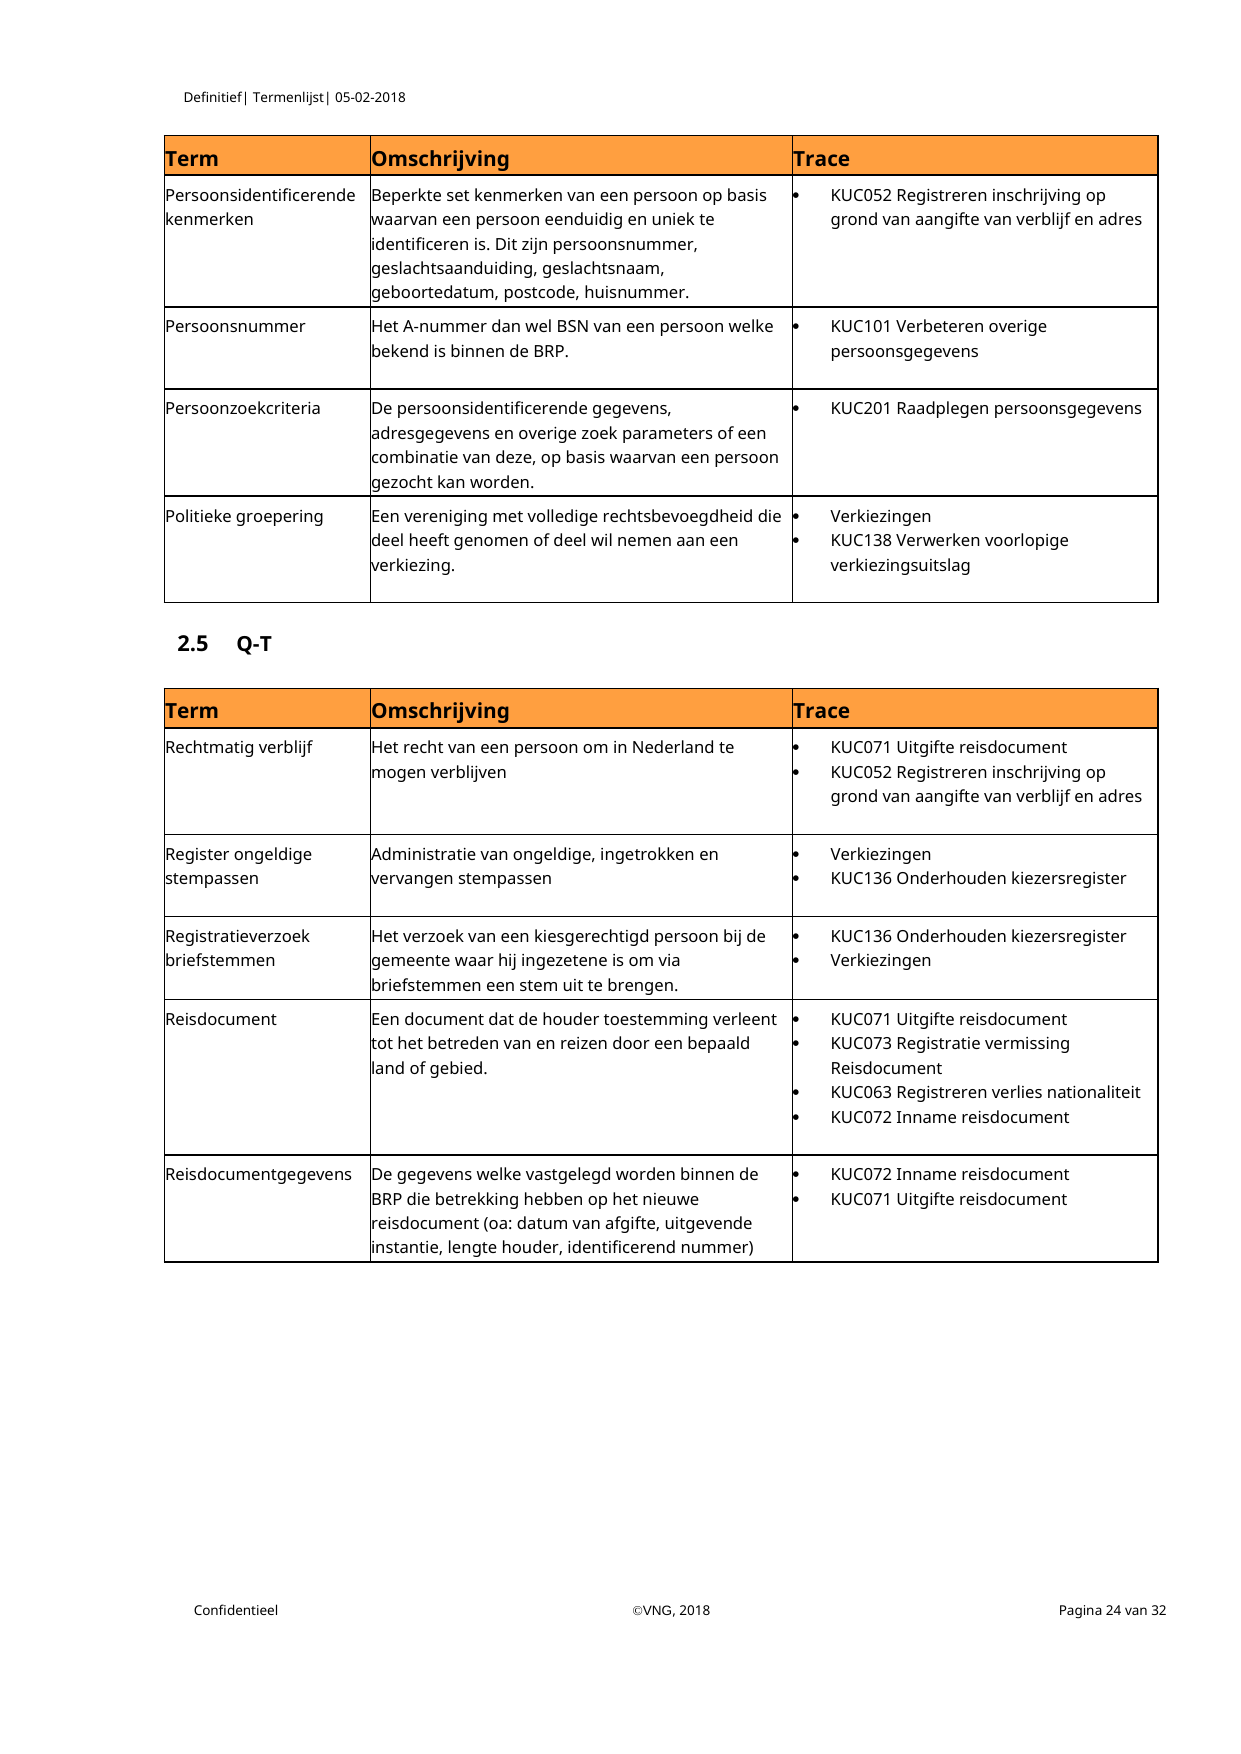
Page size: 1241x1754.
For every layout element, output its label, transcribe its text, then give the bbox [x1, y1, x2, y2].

table_cell KUC071 Uitgifte reisdocument KUC073 Registratie vermissing Reisdocument KUC063 Registreren verlies nationaliteit KUC072 Inname reisdocument [793, 1000, 1157, 1154]
table_cell Persoonsidentificerende kenmerken [165, 176, 370, 306]
table_header Omschrijving [371, 689, 792, 727]
table_header Term [165, 136, 370, 174]
table_cell KUC136 Onderhouden kiezersregister Verkiezingen [793, 917, 1157, 998]
table_cell Beperkte set kenmerken van een persoon op basis waarvan een persoon eenduidig en uniek te identificeren is. Dit zijn persoonsnummer, geslachtsaanduiding, geslachtsnaam, geboortedatum, postcode, huisnummer. [371, 176, 792, 306]
table_header Trace [793, 136, 1157, 174]
table_cell Politieke groepering [165, 497, 370, 602]
table_header Term [165, 689, 370, 727]
table_cell Reisdocumentgegevens [165, 1156, 370, 1261]
table_cell Persoonsnummer [165, 308, 370, 388]
table_header Omschrijving [371, 136, 792, 174]
table_cell KUC071 Uitgifte reisdocument KUC052 Registreren inschrijving op grond van aangifte van verblijf en adres [793, 729, 1157, 834]
table_cell De persoonsidentificerende gegevens, adresgegevens en overige zoek parameters of een combinatie van deze, op basis waarvan een persoon gezocht kan worden. [371, 390, 792, 495]
table_cell Verkiezingen KUC138 Verwerken voorlopige verkiezingsuitslag [793, 497, 1157, 602]
table_cell Verkiezingen KUC136 Onderhouden kiezersregister [793, 835, 1157, 916]
table_cell KUC101 Verbeteren overige persoonsgegevens [793, 308, 1157, 388]
table_cell De gegevens welke vastgelegd worden binnen de BRP die betrekking hebben op het nieuwe reisdocument (oa: datum van afgifte, uitgevende instantie, lengte houder, identificerend nummer) [371, 1156, 792, 1261]
table_cell Het A-nummer dan wel BSN van een persoon welke bekend is binnen de BRP. [371, 308, 792, 388]
table_cell KUC201 Raadplegen persoonsgegevens [793, 390, 1157, 495]
table_cell Registratieverzoek briefstemmen [165, 917, 370, 998]
table_cell Administratie van ongeldige, ingetrokken en vervangen stempassen [371, 835, 792, 916]
table_cell Persoonzoekcriteria [165, 390, 370, 495]
table_cell Rechtmatig verblijf [165, 729, 370, 834]
table_cell KUC052 Registreren inschrijving op grond van aangifte van verblijf en adres [793, 176, 1157, 306]
table_cell KUC072 Inname reisdocument KUC071 Uitgifte reisdocument [793, 1156, 1157, 1261]
table_cell Een document dat de houder toestemming verleent tot het betreden van en reizen door een bepaald land of gebied. [371, 1000, 792, 1154]
table_cell Register ongeldige stempassen [165, 835, 370, 916]
table_cell Het verzoek van een kiesgerechtigd persoon bij de gemeente waar hij ingezetene is om via briefstemmen een stem uit te brengen. [371, 917, 792, 998]
table_cell Het recht van een persoon om in Nederland te mogen verblijven [371, 729, 792, 834]
table_cell Reisdocument [165, 1000, 370, 1154]
table_cell Een vereniging met volledige rechtsbevoegdheid die deel heeft genomen of deel wil nemen aan een verkiezing. [371, 497, 792, 602]
subtitle Q-T [177, 628, 1063, 658]
table_header Trace [793, 689, 1157, 727]
